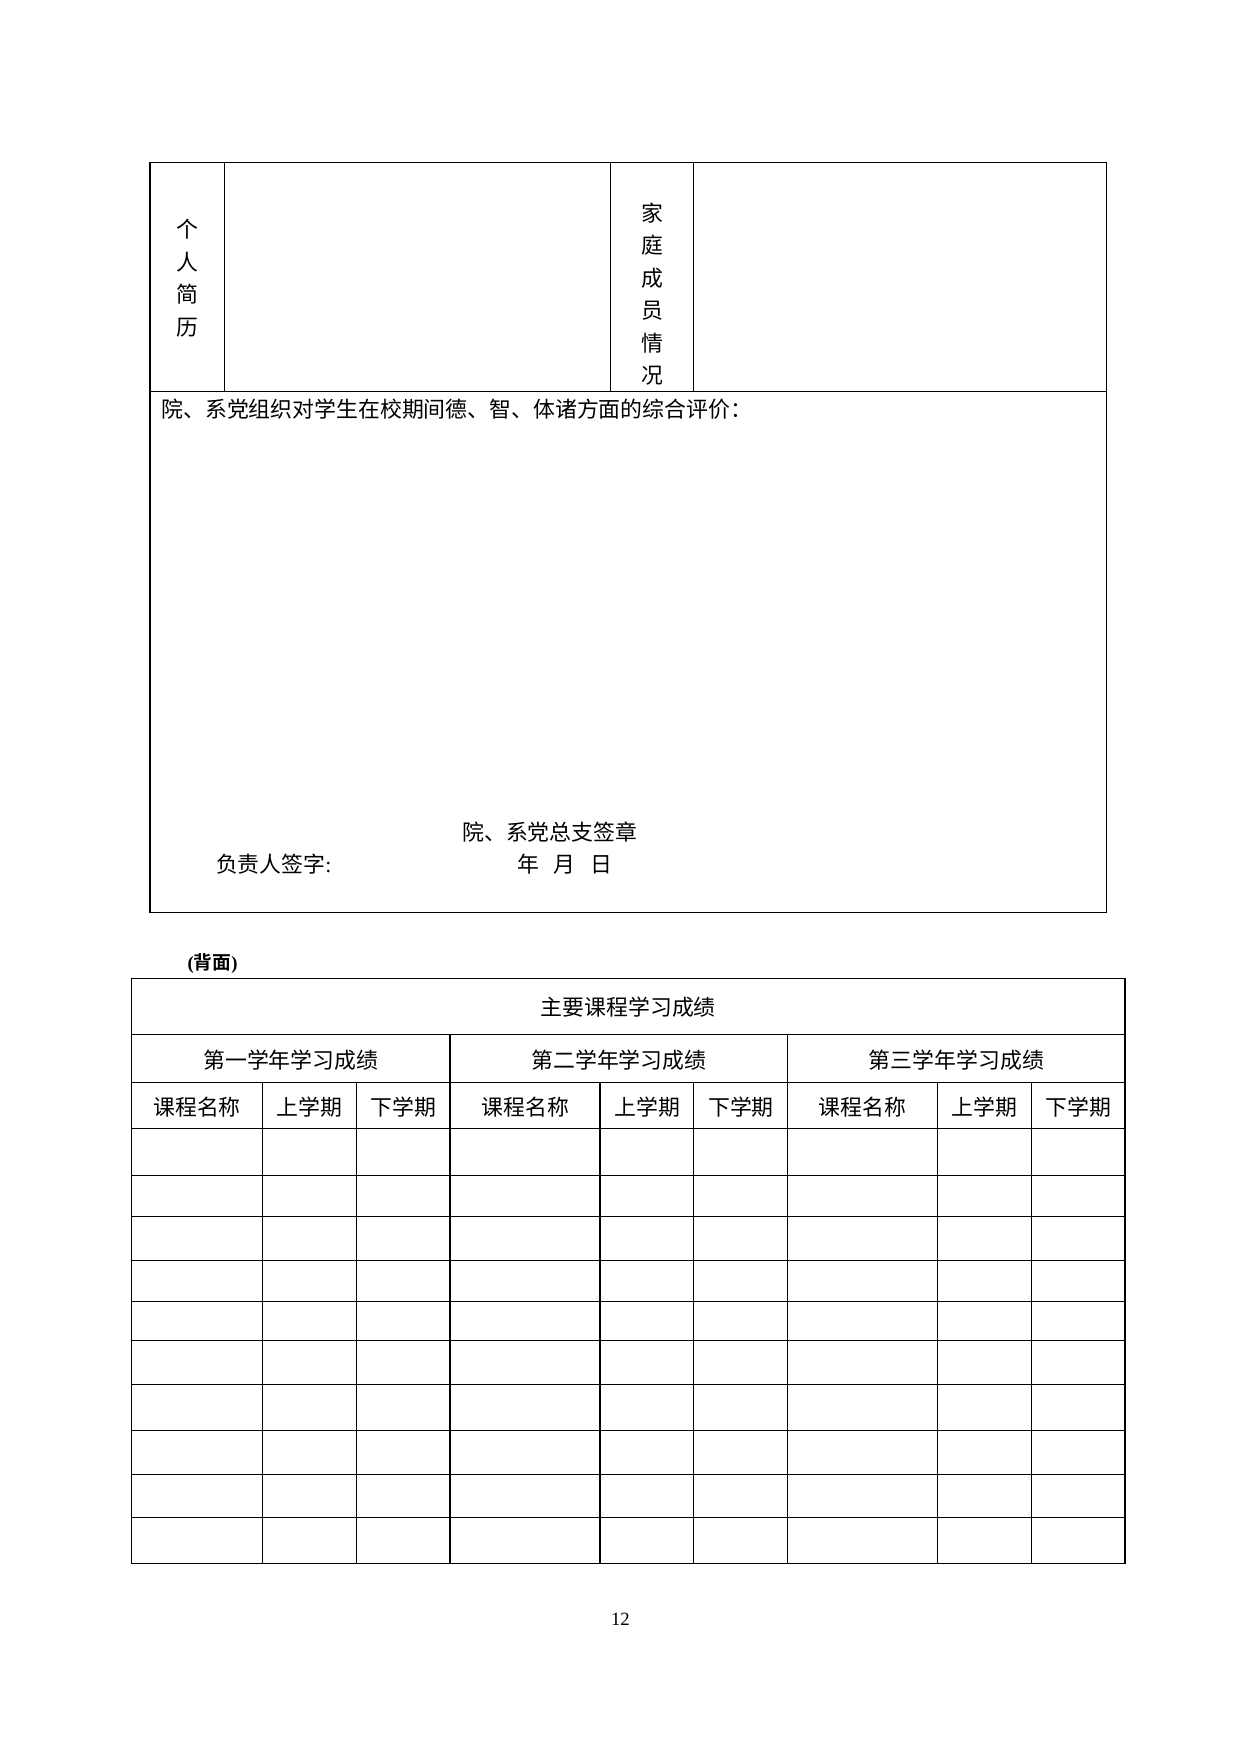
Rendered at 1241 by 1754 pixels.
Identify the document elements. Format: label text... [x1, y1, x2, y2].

table_cell [263, 1217, 356, 1260]
table_cell [938, 1217, 1031, 1260]
table_cell 第一学年学习成绩 [132, 1035, 449, 1082]
table_cell [694, 1217, 787, 1260]
table_cell 课程名称 [132, 1083, 262, 1128]
table_cell 课程名称 [451, 1083, 599, 1128]
table_cell [601, 1385, 693, 1430]
table_cell [451, 1261, 599, 1301]
table_cell [132, 1385, 262, 1430]
table_cell [1032, 1261, 1124, 1301]
table_cell [263, 1518, 356, 1563]
table_cell [788, 1302, 937, 1340]
table_cell [1032, 1217, 1124, 1260]
table_cell 上学期 [938, 1083, 1031, 1128]
table_cell [451, 1302, 599, 1340]
table_cell [451, 1431, 599, 1474]
table_cell [132, 1302, 262, 1340]
table_cell [694, 1176, 787, 1216]
table_cell [357, 1518, 449, 1563]
table_cell [938, 1129, 1031, 1174]
table_cell [451, 1176, 599, 1216]
table_cell [938, 1302, 1031, 1340]
table_cell [601, 1217, 693, 1260]
table_cell [938, 1176, 1031, 1216]
text (背面) [187, 945, 1053, 978]
table_cell [788, 1518, 937, 1563]
table_cell [451, 1217, 599, 1260]
table_cell [357, 1261, 449, 1301]
table_cell [357, 1129, 449, 1174]
table_cell [938, 1518, 1031, 1563]
table_cell [132, 1518, 262, 1563]
table_cell 下学期 [694, 1083, 787, 1128]
table_cell [694, 1302, 787, 1340]
table_cell [263, 1341, 356, 1383]
table_cell 第二学年学习成绩 [451, 1035, 787, 1082]
table_cell [1032, 1129, 1124, 1174]
table_cell [1032, 1518, 1124, 1563]
table_cell [788, 1431, 937, 1474]
table_cell [1032, 1385, 1124, 1430]
table_cell [1032, 1475, 1124, 1517]
table_cell [694, 1261, 787, 1301]
table_cell [788, 1385, 937, 1430]
table_cell [451, 1385, 599, 1430]
table_cell [1032, 1302, 1124, 1340]
table_cell [357, 1475, 449, 1517]
table_cell [601, 1129, 693, 1174]
table_cell [938, 1261, 1031, 1301]
table_cell [938, 1385, 1031, 1430]
table_cell 下学期 [357, 1083, 449, 1128]
table_cell [263, 1475, 356, 1517]
table_cell 个 人 简 历 [151, 163, 224, 391]
table_cell [263, 1176, 356, 1216]
table_cell [788, 1129, 937, 1174]
table_header 主要课程学习成绩 [132, 979, 1124, 1034]
table_cell [694, 1385, 787, 1430]
table_cell [451, 1475, 599, 1517]
table_cell [788, 1217, 937, 1260]
table_cell [601, 1431, 693, 1474]
table_cell [601, 1176, 693, 1216]
table_cell [938, 1475, 1031, 1517]
table_cell [132, 1341, 262, 1383]
table_cell [601, 1475, 693, 1517]
table_cell [451, 1341, 599, 1383]
table_cell [132, 1431, 262, 1474]
table_cell [788, 1475, 937, 1517]
table_cell 课程名称 [788, 1083, 937, 1128]
table_cell [1032, 1431, 1124, 1474]
table_cell [694, 1475, 787, 1517]
table_cell [132, 1475, 262, 1517]
table_cell [694, 1129, 787, 1174]
table_cell [1032, 1176, 1124, 1216]
table_cell [694, 1431, 787, 1474]
table_cell 下学期 [1032, 1083, 1124, 1128]
table_cell [694, 163, 1106, 391]
table_cell [357, 1176, 449, 1216]
table_cell [601, 1302, 693, 1340]
table_cell 上学期 [263, 1083, 356, 1128]
table_cell [132, 1261, 262, 1301]
table_cell [263, 1385, 356, 1430]
table_cell [357, 1431, 449, 1474]
table_cell [788, 1261, 937, 1301]
table_cell [694, 1518, 787, 1563]
table_cell [601, 1518, 693, 1563]
table_cell [357, 1217, 449, 1260]
table_cell [263, 1302, 356, 1340]
table_cell 家 庭 成 员 情 况 [611, 163, 693, 391]
table_cell [694, 1341, 787, 1383]
table_cell [601, 1341, 693, 1383]
table_cell [132, 1129, 262, 1174]
table_cell [601, 1261, 693, 1301]
table_cell [357, 1385, 449, 1430]
table_cell [451, 1129, 599, 1174]
table_cell [132, 1176, 262, 1216]
table_cell [263, 1431, 356, 1474]
table_cell [788, 1341, 937, 1383]
table_cell [357, 1302, 449, 1340]
table_cell [132, 1217, 262, 1260]
table_cell [263, 1129, 356, 1174]
table_cell [263, 1261, 356, 1301]
table_cell [357, 1341, 449, 1383]
table_cell 院、系党组织对学生在校期间德、智、体诸方面的综合评价： 院、系党总支签章 负责人签字: 年 月 日 [151, 392, 1106, 912]
table_cell [938, 1431, 1031, 1474]
table_cell 第三学年学习成绩 [788, 1035, 1124, 1082]
table_cell 上学期 [601, 1083, 693, 1128]
table_cell [451, 1518, 599, 1563]
table_cell [225, 163, 610, 391]
table_cell [938, 1341, 1031, 1383]
table_cell [1032, 1341, 1124, 1383]
table_cell [788, 1176, 937, 1216]
